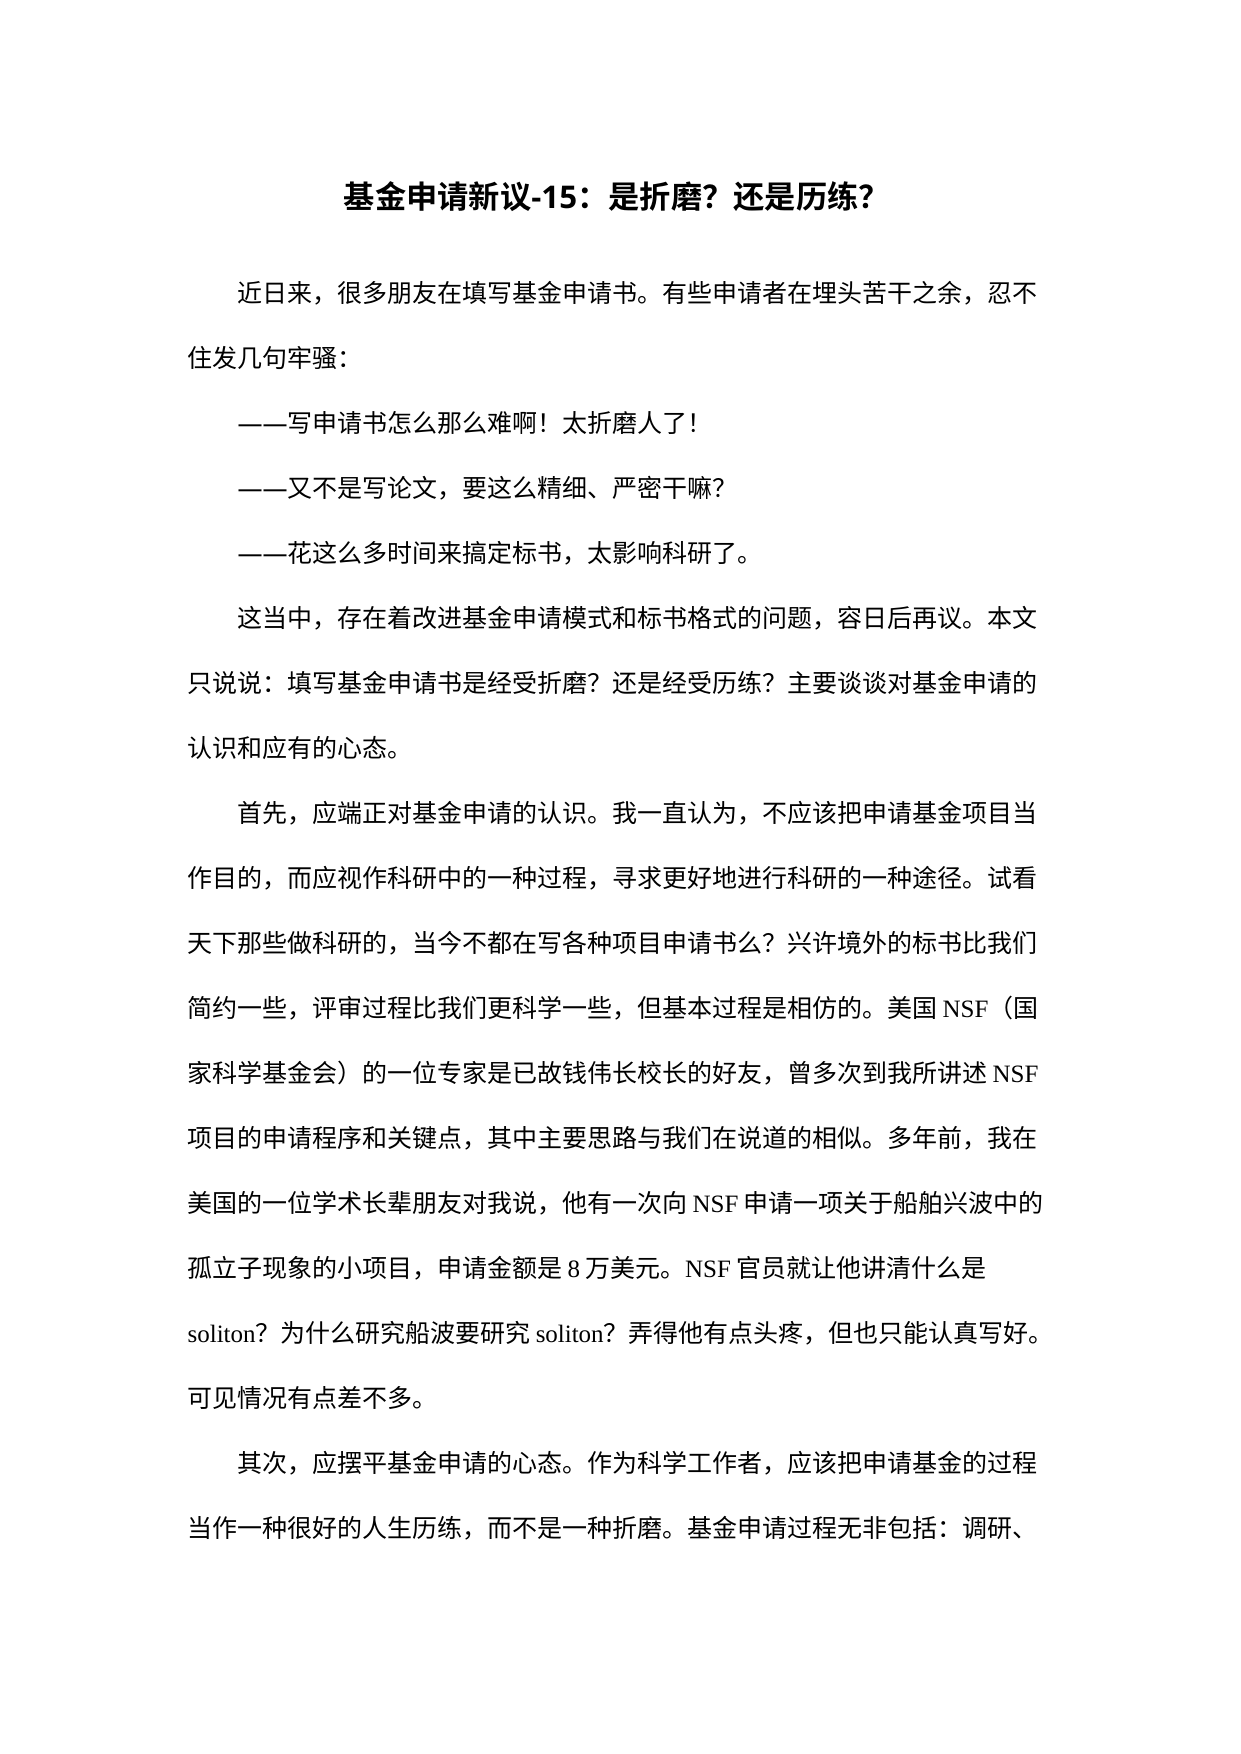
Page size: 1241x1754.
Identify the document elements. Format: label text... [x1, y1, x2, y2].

text 这当中，存在着改进基金申请模式和标书格式的问题，容日后再议。本文只说说：填写基金申请书是经受折磨？还是经受历练？主要谈谈对基金申请的认识和应有的心态。 [187, 584, 1053, 779]
text 近日来，很多朋友在填写基金申请书。有些申请者在埋头苦干之余，忍不住发几句牢骚： [187, 259, 1053, 389]
text 基金申请新议-15：是折磨？还是历练？ [187, 162, 1053, 227]
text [187, 1429, 1053, 1559]
text 首先，应端正对基金申请的认识。我一直认为，不应该把申请基金项目当作目的，而应视作科研中的一种过程，寻求更好地进行科研的一种途径。试看天下那些做科研的，当今不都在写各种项目申请书么？兴许境外的标书比我们简约一些，评审过程比我们更科学一些，但基本过程是相仿的。美国NSF（国家科学基金会）的一位专家是已故钱伟长校长的好友，曾多次到我所讲述NSF项目的申请程序和关键点，其中主要思路与我们在说道的相似。多年前，我在美国的一位学术长辈朋友对我说，他有一次向NSF申请一项关于船舶兴波中的孤立子现象的小项目，申请金额是8万美元。NSF官员就让他讲清什么是soliton？为什么研究船波要研究soliton？弄得他有点头疼，但也只能认真写好。可见情况有点差不多。 [187, 779, 1053, 1429]
text ——花这么多时间来搞定标书，太影响科研了。 [187, 519, 1053, 584]
text ——又不是写论文，要这么精细、严密干嘛？ [187, 454, 1053, 519]
text ——写申请书怎么那么难啊！太折磨人了！ [187, 389, 1053, 454]
